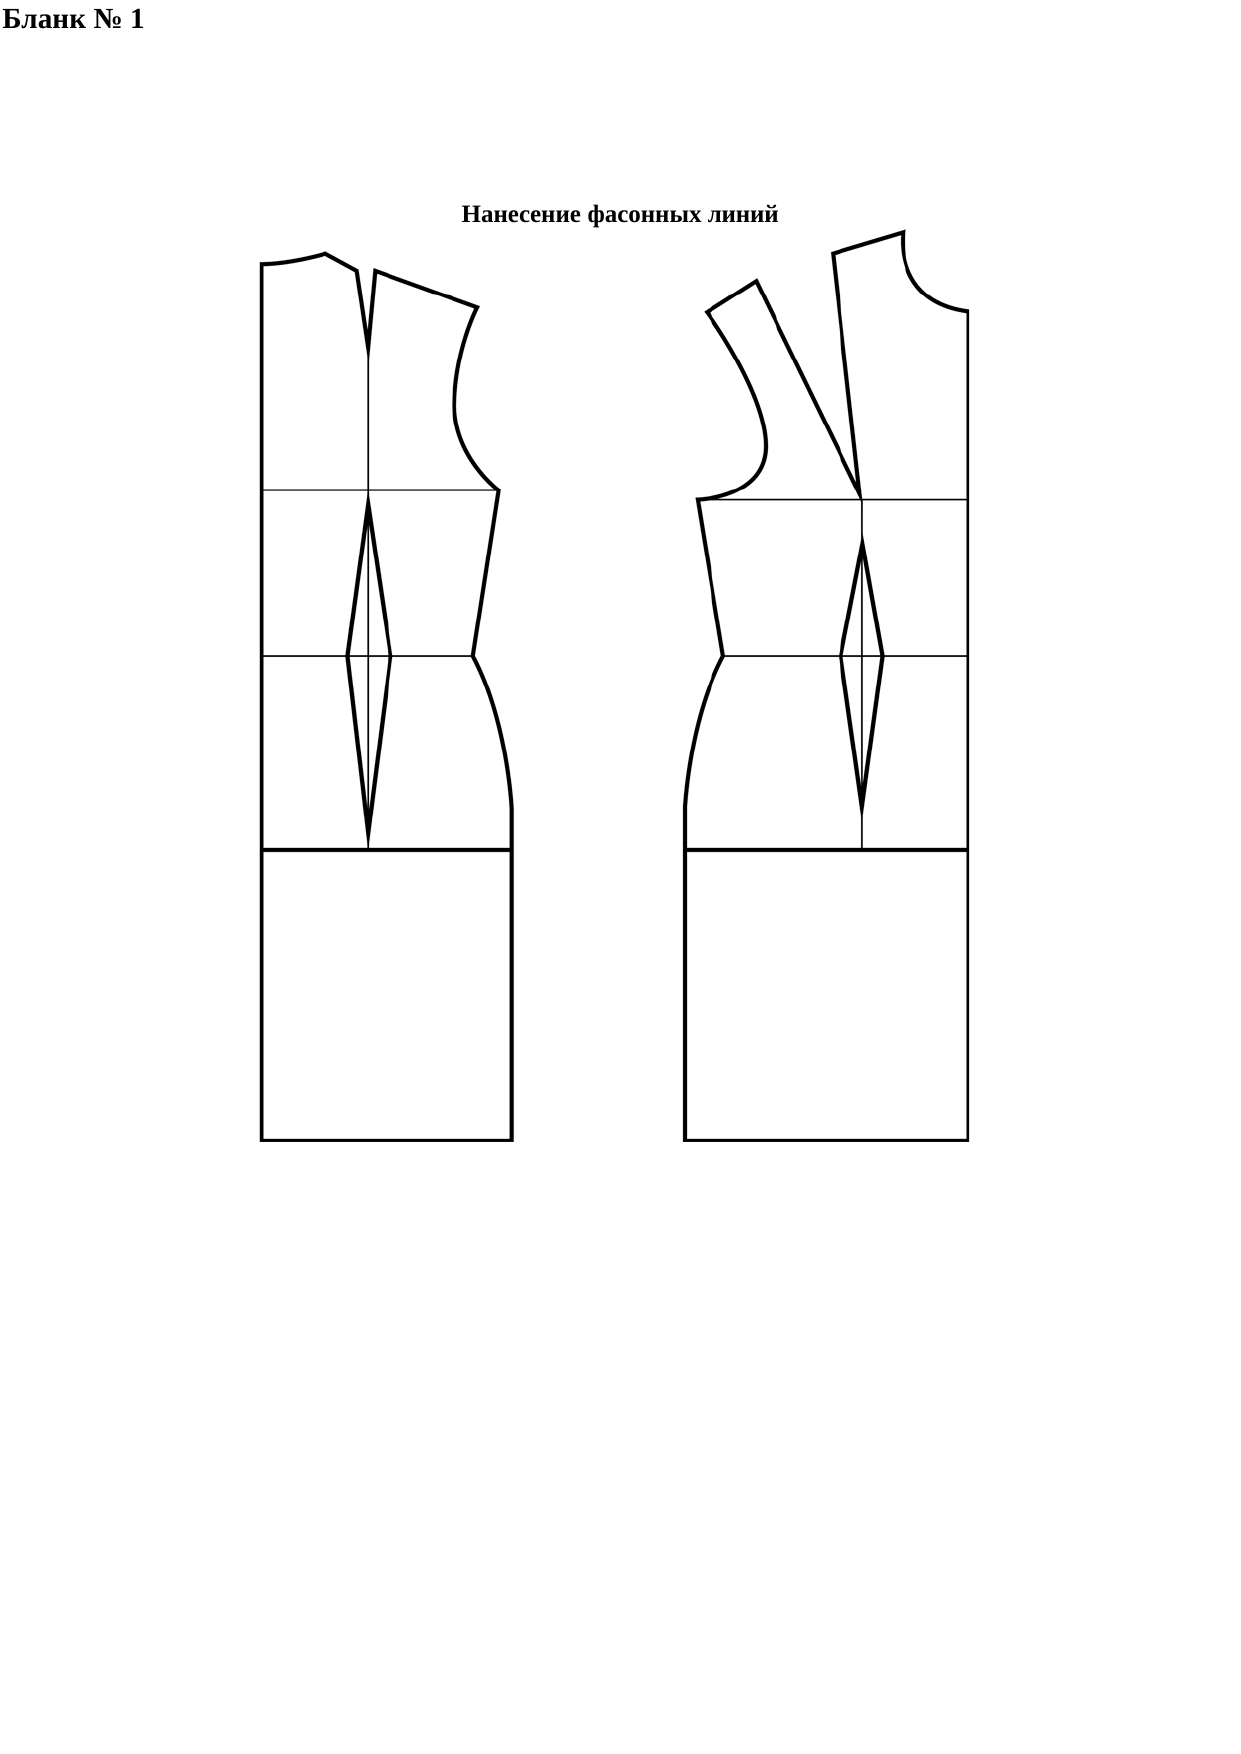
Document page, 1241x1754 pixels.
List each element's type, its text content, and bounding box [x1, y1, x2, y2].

picture [259, 229, 970, 1142]
text Нанесение фасонных линий [96, 196, 1144, 229]
